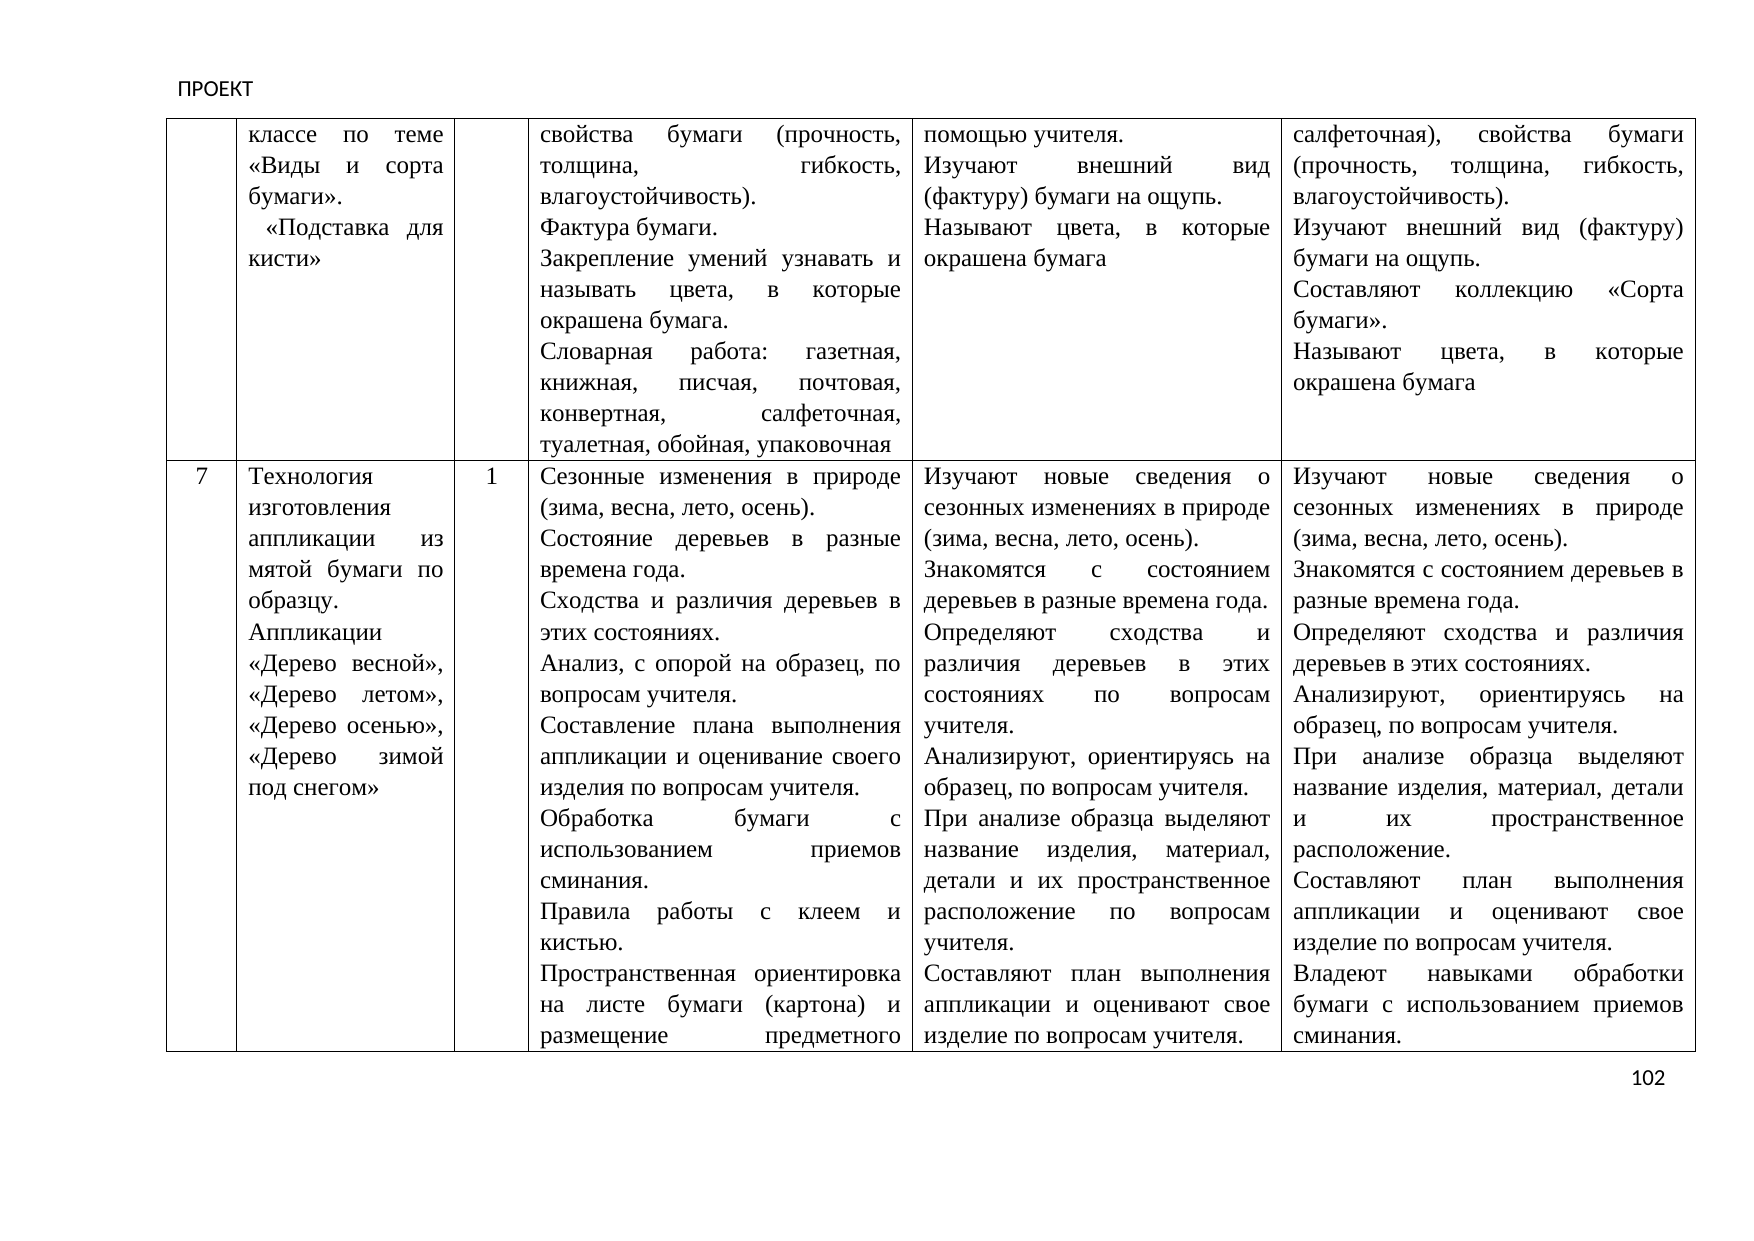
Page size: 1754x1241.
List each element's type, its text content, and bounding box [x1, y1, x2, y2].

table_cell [237, 119, 454, 460]
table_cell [529, 461, 912, 1051]
table_cell 7 [167, 461, 236, 1051]
table_cell 6 [167, 119, 236, 460]
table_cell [913, 461, 1281, 1051]
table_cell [529, 119, 912, 460]
table_cell 1 [455, 461, 528, 1051]
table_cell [237, 461, 454, 1051]
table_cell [913, 119, 1281, 460]
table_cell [1282, 461, 1695, 1051]
table_cell 1 [455, 119, 528, 460]
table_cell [1282, 119, 1695, 460]
